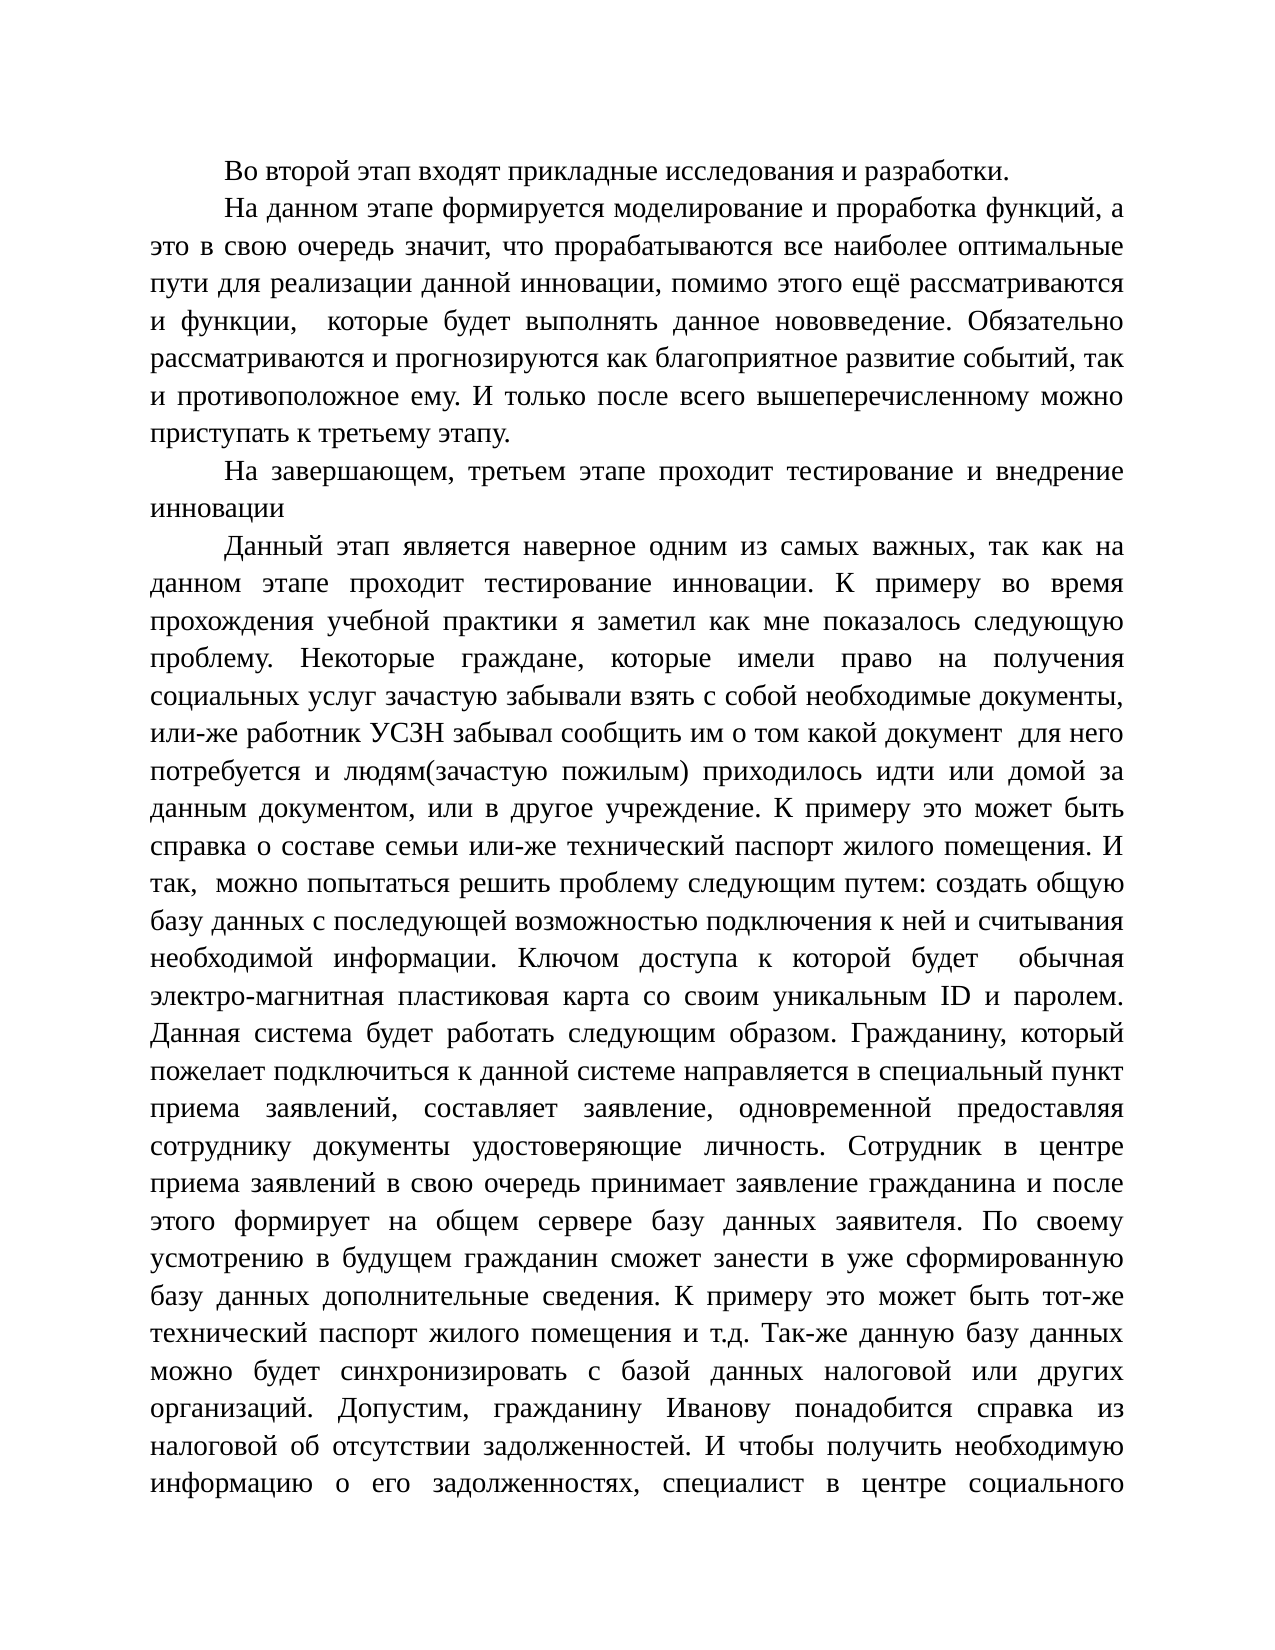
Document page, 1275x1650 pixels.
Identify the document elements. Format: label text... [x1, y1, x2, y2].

text На данном этапе формируется моделирование и проработка функций, а это в свою очередь значит, что прорабатываются все наиболее оптимальные пути для реализации данной инновации, помимо этого ещё рассматриваются и функции, которые будет выполнять данное нововведение. Обязательно рассматриваются и прогнозируются как благоприятное развитие событий, так и противоположное ему. И только после всего вышеперечисленному можно приступать к третьему этапу. [150, 187, 1125, 450]
text Во второй этап входят прикладные исследования и разработки. [150, 150, 1125, 187]
text На завершающем, третьем этапе проходит тестирование и внедрение инновации [150, 450, 1125, 525]
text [150, 525, 1125, 1500]
